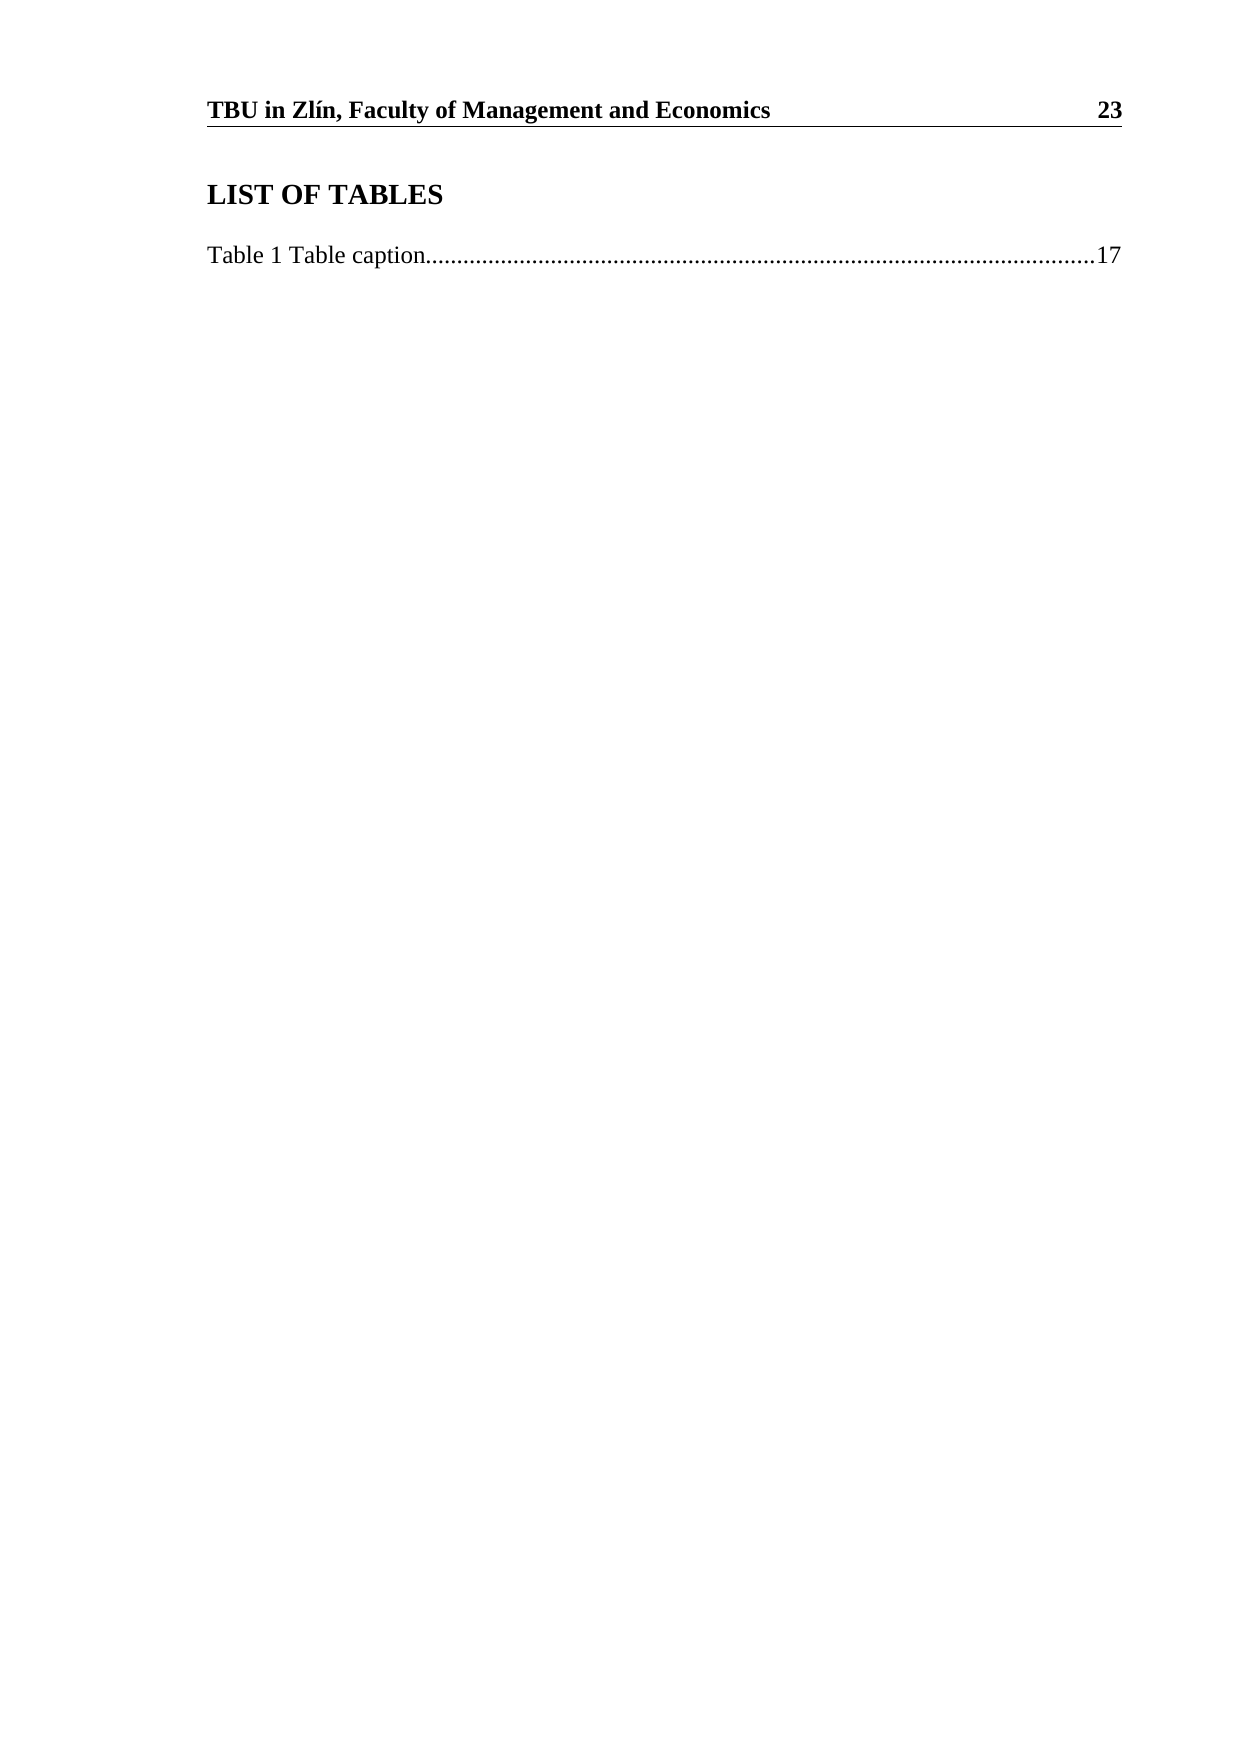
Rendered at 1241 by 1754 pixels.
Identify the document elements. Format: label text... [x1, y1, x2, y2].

text List of Tables [207, 177, 1122, 211]
text Table 1 Table caption 17 [207, 240, 1122, 269]
